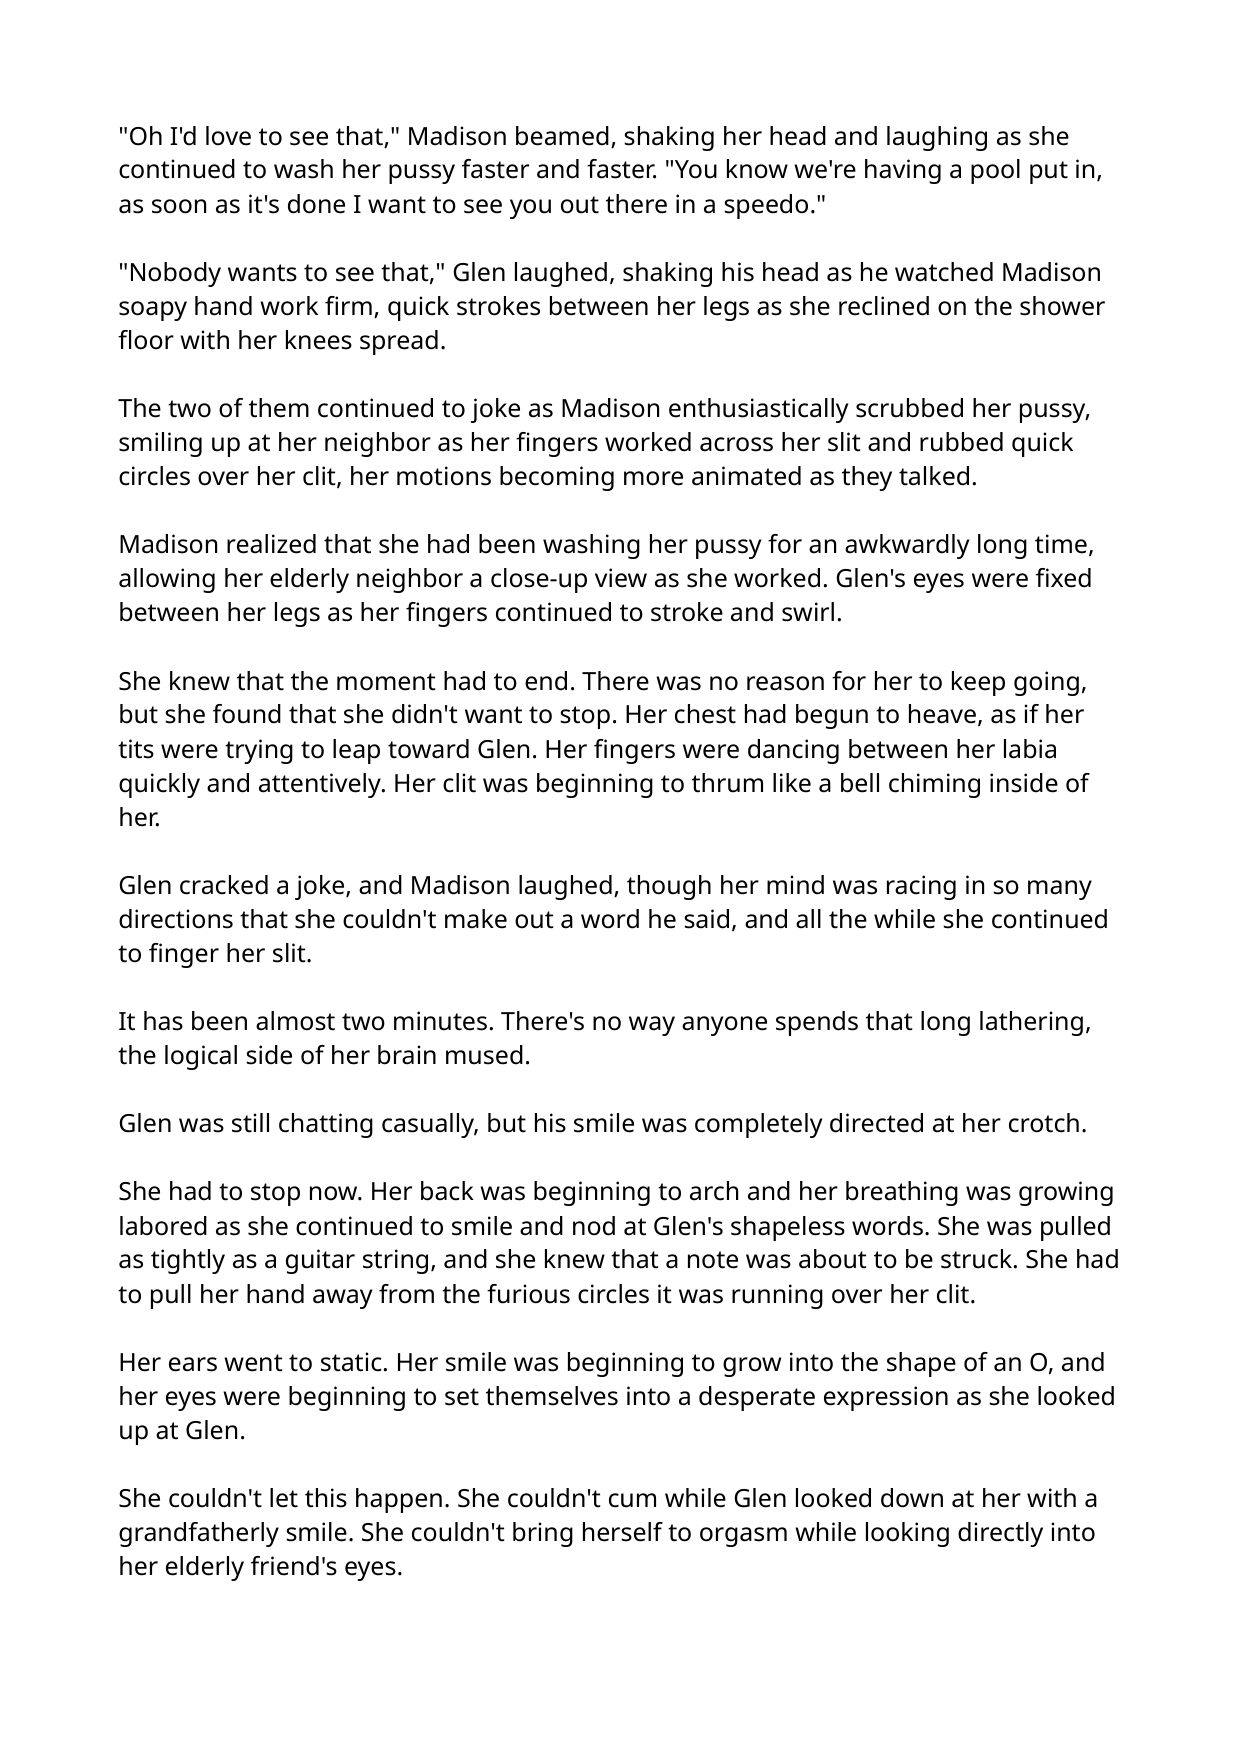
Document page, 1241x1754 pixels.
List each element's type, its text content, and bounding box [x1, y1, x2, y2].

text Glen cracked a joke, and Madison laughed, though her mind was racing in so many directions that she couldn't make out a word he said, and all the while she continued to finger her slit. [118, 867, 1122, 970]
text "Nobody wants to see that," Glen laughed, shaking his head as he watched Madison soapy hand work firm, quick strokes between her legs as she reclined on the shower floor with her knees spread. [118, 254, 1122, 357]
text Glen was still chatting casually, but his smile was completely directed at her crotch. [118, 1106, 1122, 1140]
text She had to stop now. Her back was beginning to arch and her breathing was growing labored as she continued to smile and nod at Glen's shapeless words. She was pulled as tightly as a guitar string, and she knew that a note was about to be struck. She had to pull her hand away from the furious circles it was running over her clit. [118, 1174, 1122, 1310]
text It has been almost two minutes. There's no way anyone spends that long lathering, the logical side of her brain mused. [118, 1004, 1122, 1072]
text Madison realized that she had been washing her pussy for an awkwardly long time, allowing her elderly neighbor a close-up view as she worked. Glen's eyes were fixed between her legs as her fingers continued to stroke and swirl. [118, 527, 1122, 629]
text "Oh I'd love to see that," Madison beamed, shaking her head and laughing as she continued to wash her pussy faster and faster. "You know we're having a pool put in, as soon as it's done I want to see you out there in a speedo." [118, 118, 1122, 220]
text She knew that the moment had to end. There was no reason for her to keep going, but she found that she didn't want to stop. Her chest had begun to heave, as if her tits were trying to leap toward Glen. Her fingers were dancing between her labia quickly and attentively. Her clit was beginning to thrum like a bell chiming inside of her. [118, 663, 1122, 833]
text Her ears went to static. Her smile was beginning to grow into the shape of an O, and her eyes were beginning to set themselves into a desperate expression as she looked up at Glen. [118, 1344, 1122, 1447]
text She couldn't let this happen. She couldn't cum while Glen looked down at her with a grandfatherly smile. She couldn't bring herself to orgasm while looking directly into her elderly friend's eyes. [118, 1481, 1122, 1583]
text The two of them continued to joke as Madison enthusiastically scrubbed her pussy, smiling up at her neighbor as her fingers worked across her slit and rubbed quick circles over her clit, her motions becoming more animated as they talked. [118, 391, 1122, 493]
